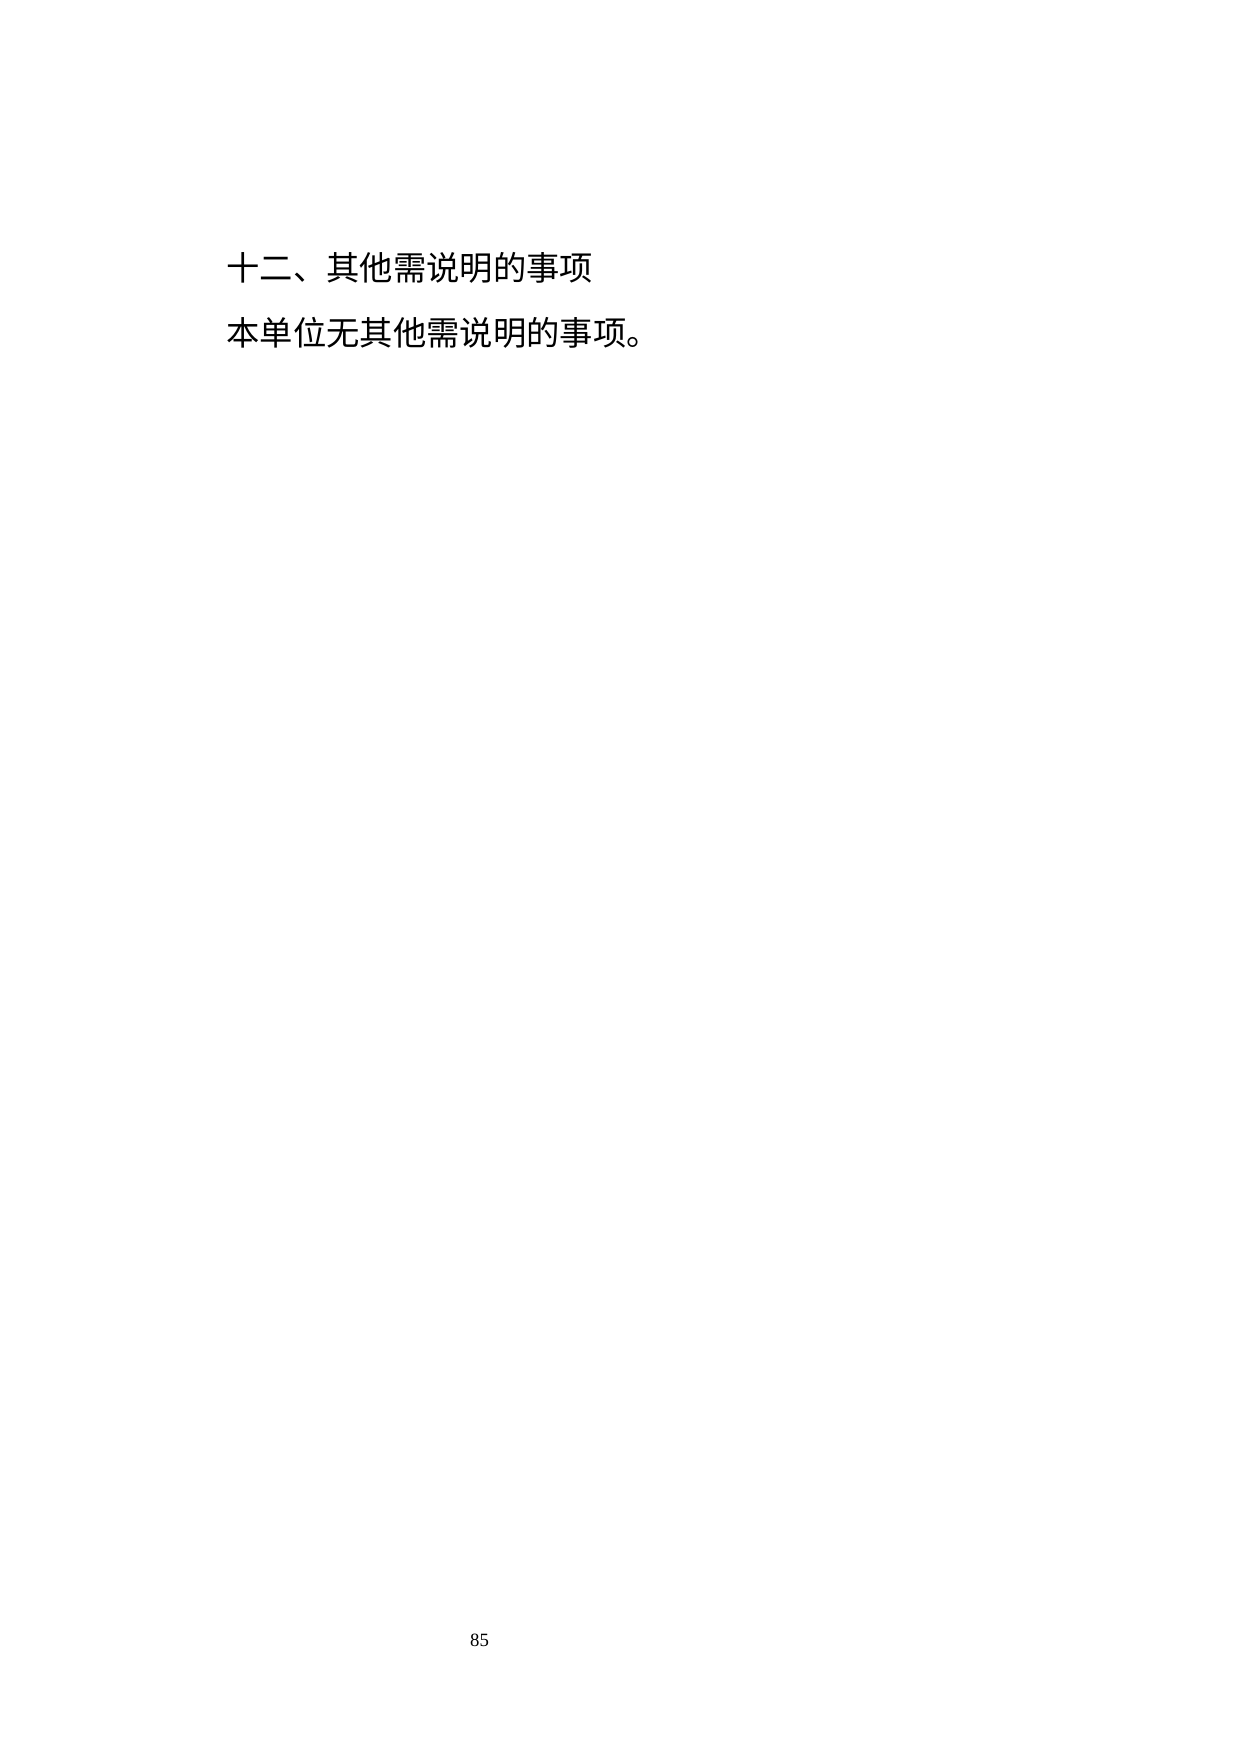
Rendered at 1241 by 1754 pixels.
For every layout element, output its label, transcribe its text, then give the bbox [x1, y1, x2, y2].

text 十二、其他需说明的事项 [159, 233, 1081, 298]
text 本单位无其他需说明的事项。 [159, 298, 1081, 363]
